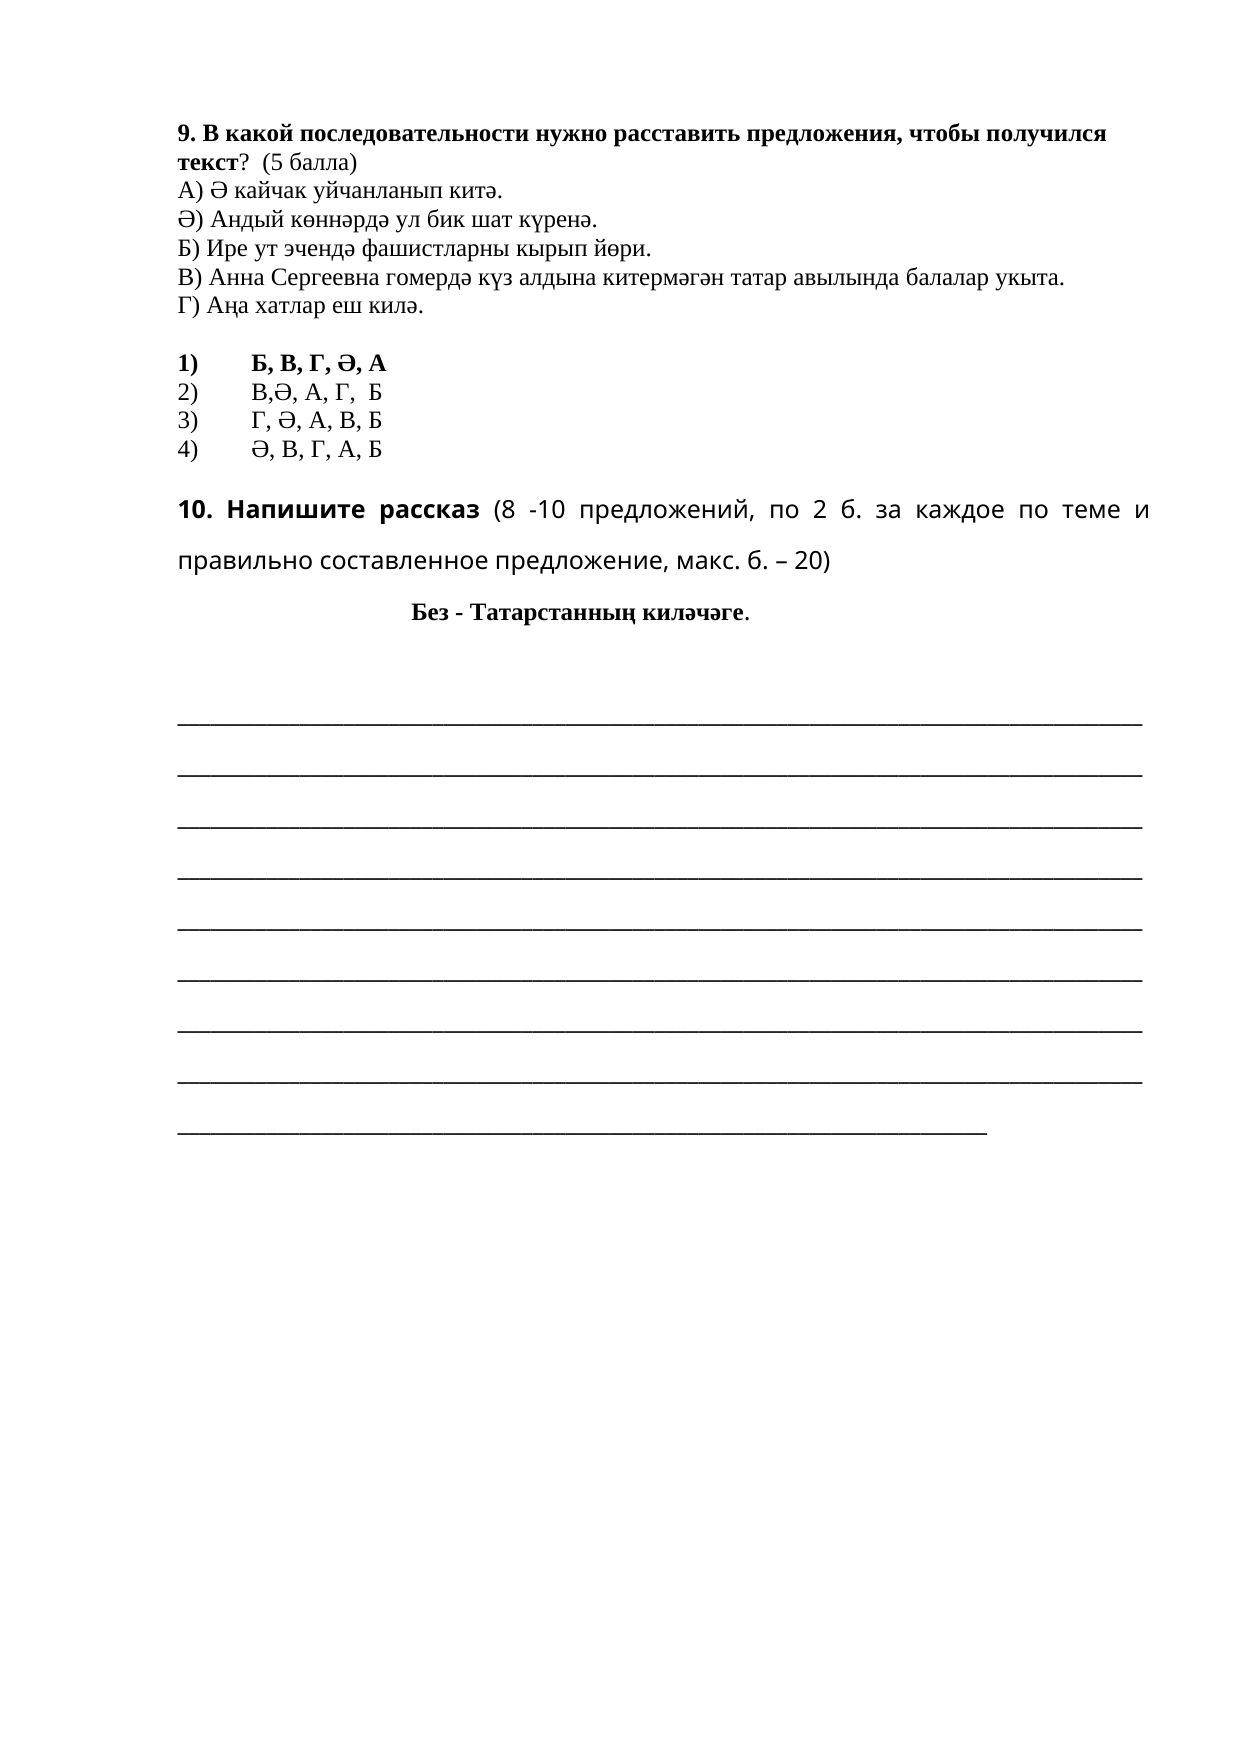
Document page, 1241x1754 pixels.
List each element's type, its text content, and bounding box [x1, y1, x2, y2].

text Г) Аңа хатлар еш килә. [177, 291, 1152, 319]
text Ә) Андый көннәрдә ул бик шат күренә. [177, 204, 1152, 233]
text 9. В какой последовательности нужно расставить предложения, чтобы получился текст? (5 балла) [177, 118, 1152, 176]
text В) Анна Сергеевна гомердә күз алдына китермәгән татар авылында балалар укыта. [177, 262, 1152, 291]
text Б) Ире ут эчендә фашистларны кырып йөри. [177, 233, 1152, 262]
text 10. Напишите рассказ (8 -10 предложений, по 2 б. за каждое по теме и правильно составленное предложение, макс. б. – 20) [177, 492, 1152, 577]
text _________________________________________________________________________________________________________________________________________________________________________________________________________________________________________________________________________________________________________________________________________________________________________________________________________________________________________________________________________________________________________________________________________________________________________________________________________________________________________________________________________________________________________________________________________________________________________________________________ [177, 696, 1152, 1138]
list В,Ә, А, Г, Б [177, 377, 1152, 406]
list Ә, В, Г, А, Б [177, 434, 1152, 463]
list Б, В, Г, Ә, А [177, 348, 1152, 377]
text Без - Татарстанның киләчәге. [177, 594, 1152, 628]
text А) Ә кайчак уйчанланып китә. [177, 176, 1152, 204]
list Г, Ә, А, В, Б [177, 406, 1152, 434]
